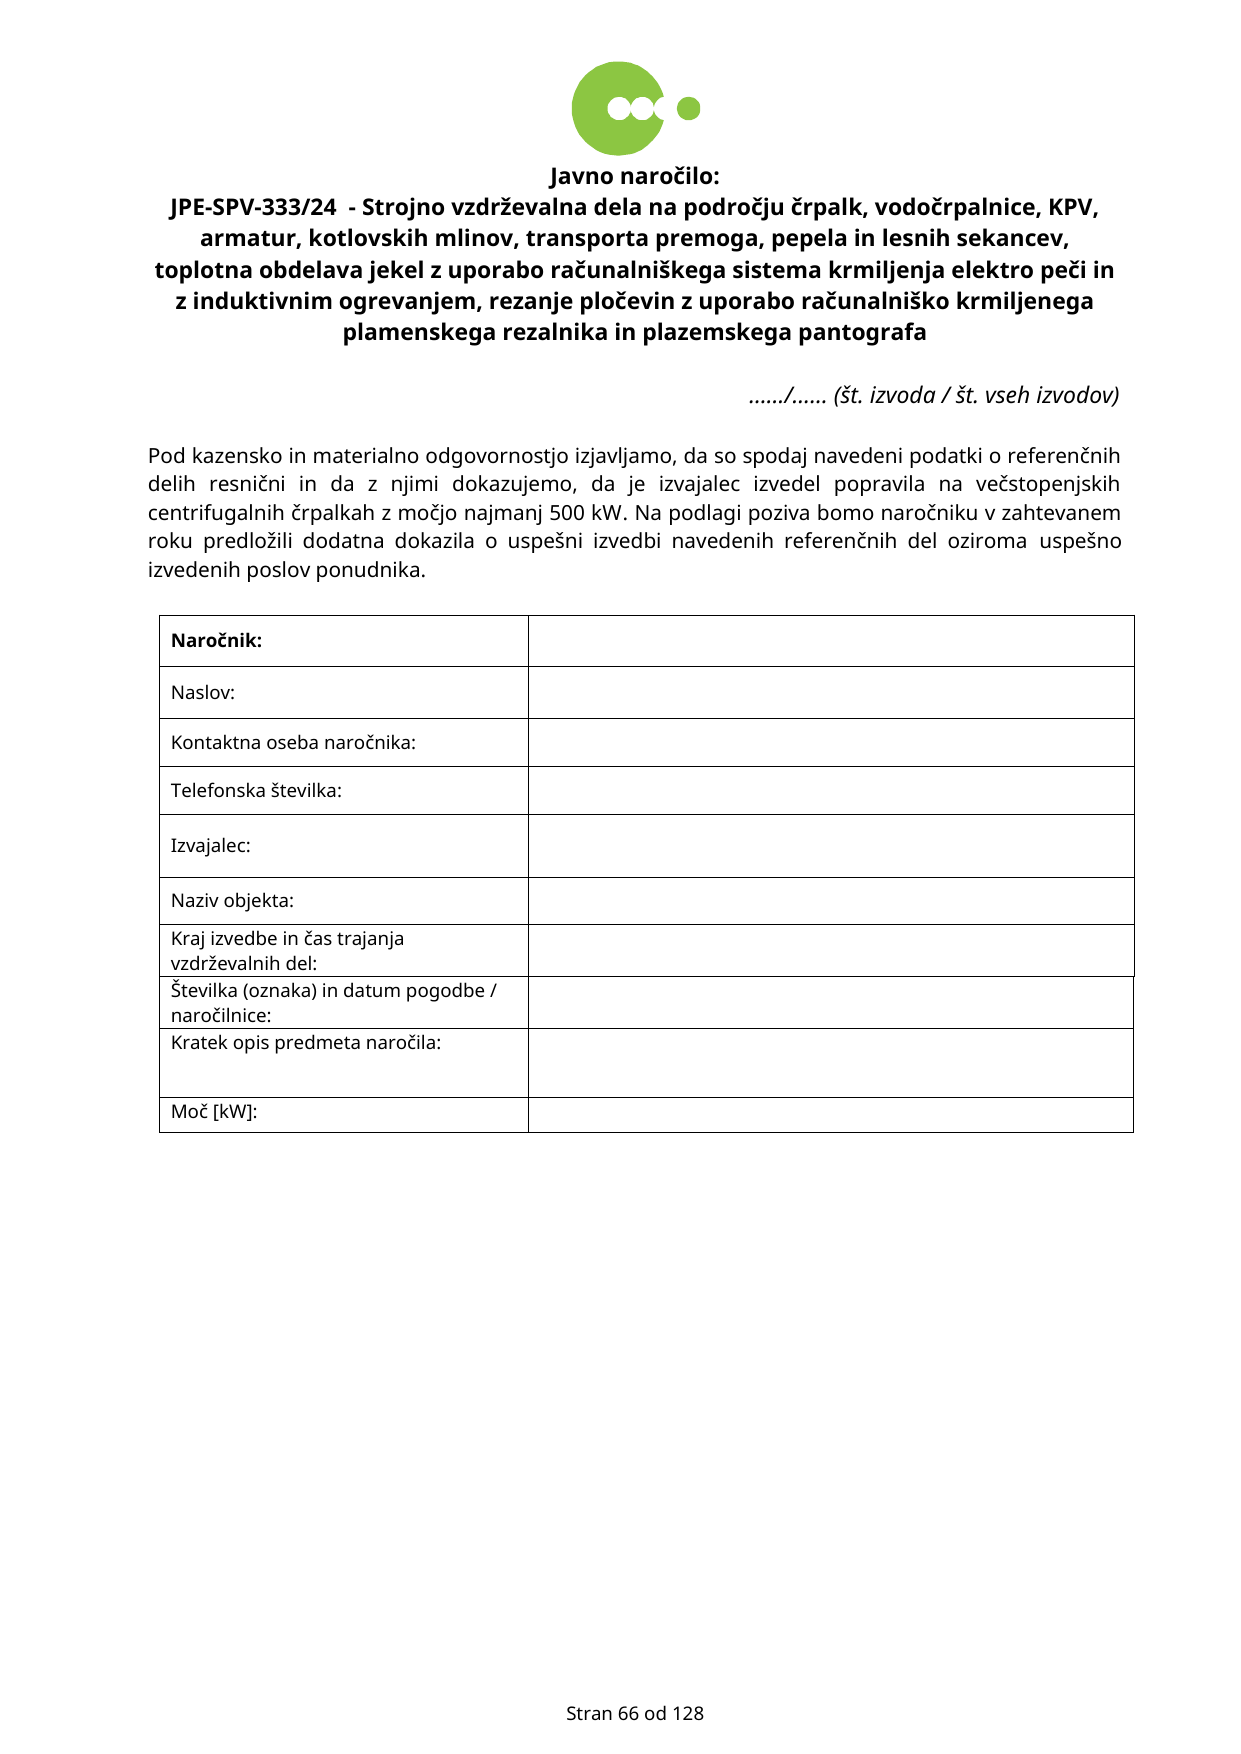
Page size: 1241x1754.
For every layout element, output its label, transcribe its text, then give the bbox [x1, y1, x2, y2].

table_cell Kontaktna oseba naročnika: [160, 719, 528, 766]
table_cell Naslov: [160, 667, 528, 718]
table_header [529, 616, 1134, 666]
text Javno naročilo: [148, 160, 1122, 191]
table_cell Kraj izvedbe in čas trajanja vzdrževalnih del: [160, 925, 528, 976]
text Pod kazensko in materialno odgovornostjo izjavljamo, da so spodaj navedeni podatki o referenčnih delih resnični in da z njimi dokazujemo, da je izvajalec izvedel popravila na večstopenjskih centrifugalnih črpalkah z močjo najmanj 500 kW. Na podlagi poziva bomo naročniku v zahtevanem roku predložili dodatna dokazila o uspešni izvedbi navedenih referenčnih del oziroma uspešno izvedenih poslov ponudnika. [148, 441, 1122, 583]
table_cell [529, 719, 1134, 766]
text JPE-SPV-333/24 - Strojno vzdrževalna dela na področju črpalk, vodočrpalnice, KPV, armatur, kotlovskih mlinov, transporta premoga, pepela in lesnih sekancev, toplotna obdelava jekel z uporabo računalniškega sistema krmiljenja elektro peči in z induktivnim ogrevanjem, rezanje pločevin z uporabo računalniško krmiljenega plamenskega rezalnika in plazemskega pantografa [148, 191, 1122, 347]
table_cell Kratek opis predmeta naročila: [160, 1029, 528, 1097]
table_header Naročnik: [160, 616, 528, 666]
table_cell [529, 878, 1134, 924]
table_cell Moč [kW]: [160, 1098, 528, 1132]
table_cell Številka (oznaka) in datum pogodbe / naročilnice: [160, 977, 528, 1028]
table_cell [529, 1029, 1133, 1097]
table_cell Telefonska številka: [160, 767, 528, 814]
table_cell [529, 1098, 1133, 1132]
table_cell [529, 815, 1134, 876]
table_cell Izvajalec: [160, 815, 528, 876]
table_cell [529, 767, 1134, 814]
text ……/…… (št. izvoda / št. vseh izvodov) [148, 379, 1122, 410]
table_cell Naziv objekta: [160, 878, 528, 924]
table_cell [529, 977, 1133, 1028]
table_cell [529, 667, 1134, 718]
table_cell [529, 925, 1134, 976]
